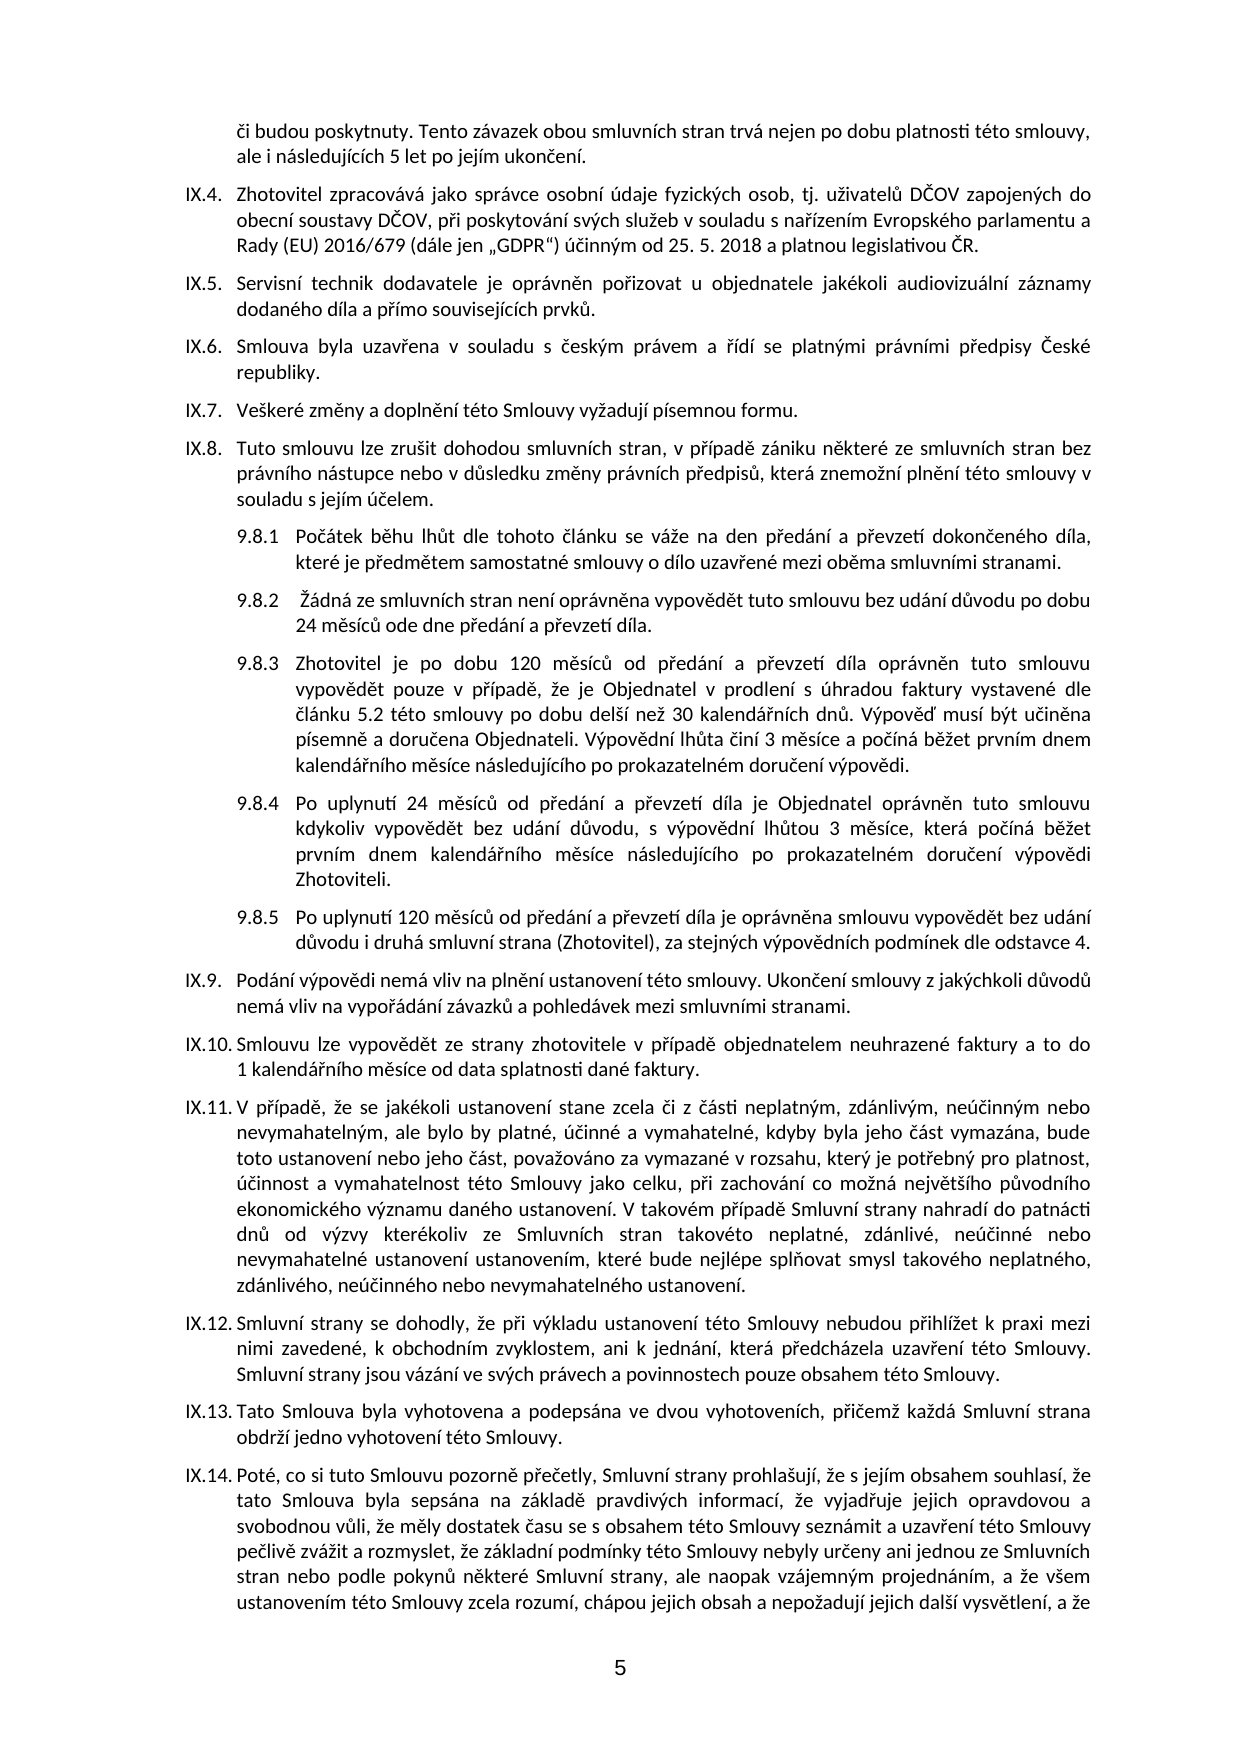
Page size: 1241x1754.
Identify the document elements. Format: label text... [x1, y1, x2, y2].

list Zhotovitel zpracovává jako správce osobní údaje fyzických osob, tj. uživatelů DČOV zapojených do obecní soustavy DČOV, při poskytování svých služeb v souladu s nařízením Evropského parlamentu a Rady (EU) 2016/679 (dále jen „GDPR“) účinným od 25. 5. 2018 a platnou legislativou ČR. [185, 182, 1092, 258]
list Veškeré změny a doplnění této Smlouvy vyžadují písemnou formu. [185, 397, 1092, 422]
list Servisní technik dodavatele je oprávněn pořizovat u objednatele jakékoli audiovizuální záznamy dodaného díla a přímo souvisejících prvků. [185, 270, 1092, 321]
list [185, 1462, 1092, 1614]
text 9.8.5 Po uplynutí 120 měsíců od předání a převzetí díla je oprávněna smlouvu vypovědět bez udání důvodu i druhá smluvní strana (Zhotovitel), za stejných výpovědních podmínek dle odstavce 4. [236, 904, 1092, 955]
list Podání výpovědi nemá vliv na plnění ustanovení této smlouvy. Ukončení smlouvy z jakýchkoli důvodů nemá vliv na vypořádání závazků a pohledávek mezi smluvními stranami. [185, 967, 1092, 1018]
list Tato Smlouva byla vyhotovena a podepsána ve dvou vyhotoveních, přičemž každá Smluvní strana obdrží jedno vyhotovení této Smlouvy. [185, 1399, 1092, 1449]
list Smlouva byla uzavřena v souladu s českým právem a řídí se platnými právními předpisy České republiky. [185, 334, 1092, 384]
list Smlouvu lze vypovědět ze strany zhotovitele v případě objednatelem neuhrazené faktury a to do 1 kalendářního měsíce od data splatnosti dané faktury. [185, 1031, 1092, 1082]
list Tuto smlouvu lze zrušit dohodou smluvních stran, v případě zániku některé ze smluvních stran bez právního nástupce nebo v důsledku změny právních předpisů, která znemožní plnění této smlouvy v souladu s jejím účelem. [185, 435, 1092, 511]
text 9.8.1 Počátek běhu lhůt dle tohoto článku se váže na den předání a převzetí dokončeného díla, které je předmětem samostatné smlouvy o dílo uzavřené mezi oběma smluvními stranami. [236, 524, 1092, 574]
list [185, 118, 1092, 169]
list V případě, že se jakékoli ustanovení stane zcela či z části neplatným, zdánlivým, neúčinným nebo nevymahatelným, ale bylo by platné, účinné a vymahatelné, kdyby byla jeho část vymazána, bude toto ustanovení nebo jeho část, považováno za vymazané v rozsahu, který je potřebný pro platnost, účinnost a vymahatelnost této Smlouvy jako celku, při zachování co možná největšího původního ekonomického významu daného ustanovení. V takovém případě Smluvní strany nahradí do patnácti dnů od výzvy kterékoliv ze Smluvních stran takovéto neplatné, zdánlivé, neúčinné nebo nevymahatelné ustanovení ustanovením, které bude nejlépe splňovat smysl takového neplatného, zdánlivého, neúčinného nebo nevymahatelného ustanovení. [185, 1094, 1092, 1297]
text 9.8.3 Zhotovitel je po dobu 120 měsíců od předání a převzetí díla oprávněn tuto smlouvu vypovědět pouze v případě, že je Objednatel v prodlení s úhradou faktury vystavené dle článku 5.2 této smlouvy po dobu delší než 30 kalendářních dnů. Výpověď musí být učiněna písemně a doručena Objednateli. Výpovědní lhůta činí 3 měsíce a počíná běžet prvním dnem kalendářního měsíce následujícího po prokazatelném doručení výpovědi. [236, 650, 1092, 777]
text 9.8.2 Žádná ze smluvních stran není oprávněna vypovědět tuto smlouvu bez udání důvodu po dobu 24 měsíců ode dne předání a převzetí díla. [236, 587, 1092, 638]
list Smluvní strany se dohodly, že při výkladu ustanovení této Smlouvy nebudou přihlížet k praxi mezi nimi zavedené, k obchodním zvyklostem, ani k jednání, která předcházela uzavření této Smlouvy. Smluvní strany jsou vázání ve svých právech a povinnostech pouze obsahem této Smlouvy. [185, 1310, 1092, 1386]
text 9.8.4 Po uplynutí 24 měsíců od předání a převzetí díla je Objednatel oprávněn tuto smlouvu kdykoliv vypovědět bez udání důvodu, s výpovědní lhůtou 3 měsíce, která počíná běžet prvním dnem kalendářního měsíce následujícího po prokazatelném doručení výpovědi Zhotoviteli. [236, 790, 1092, 892]
